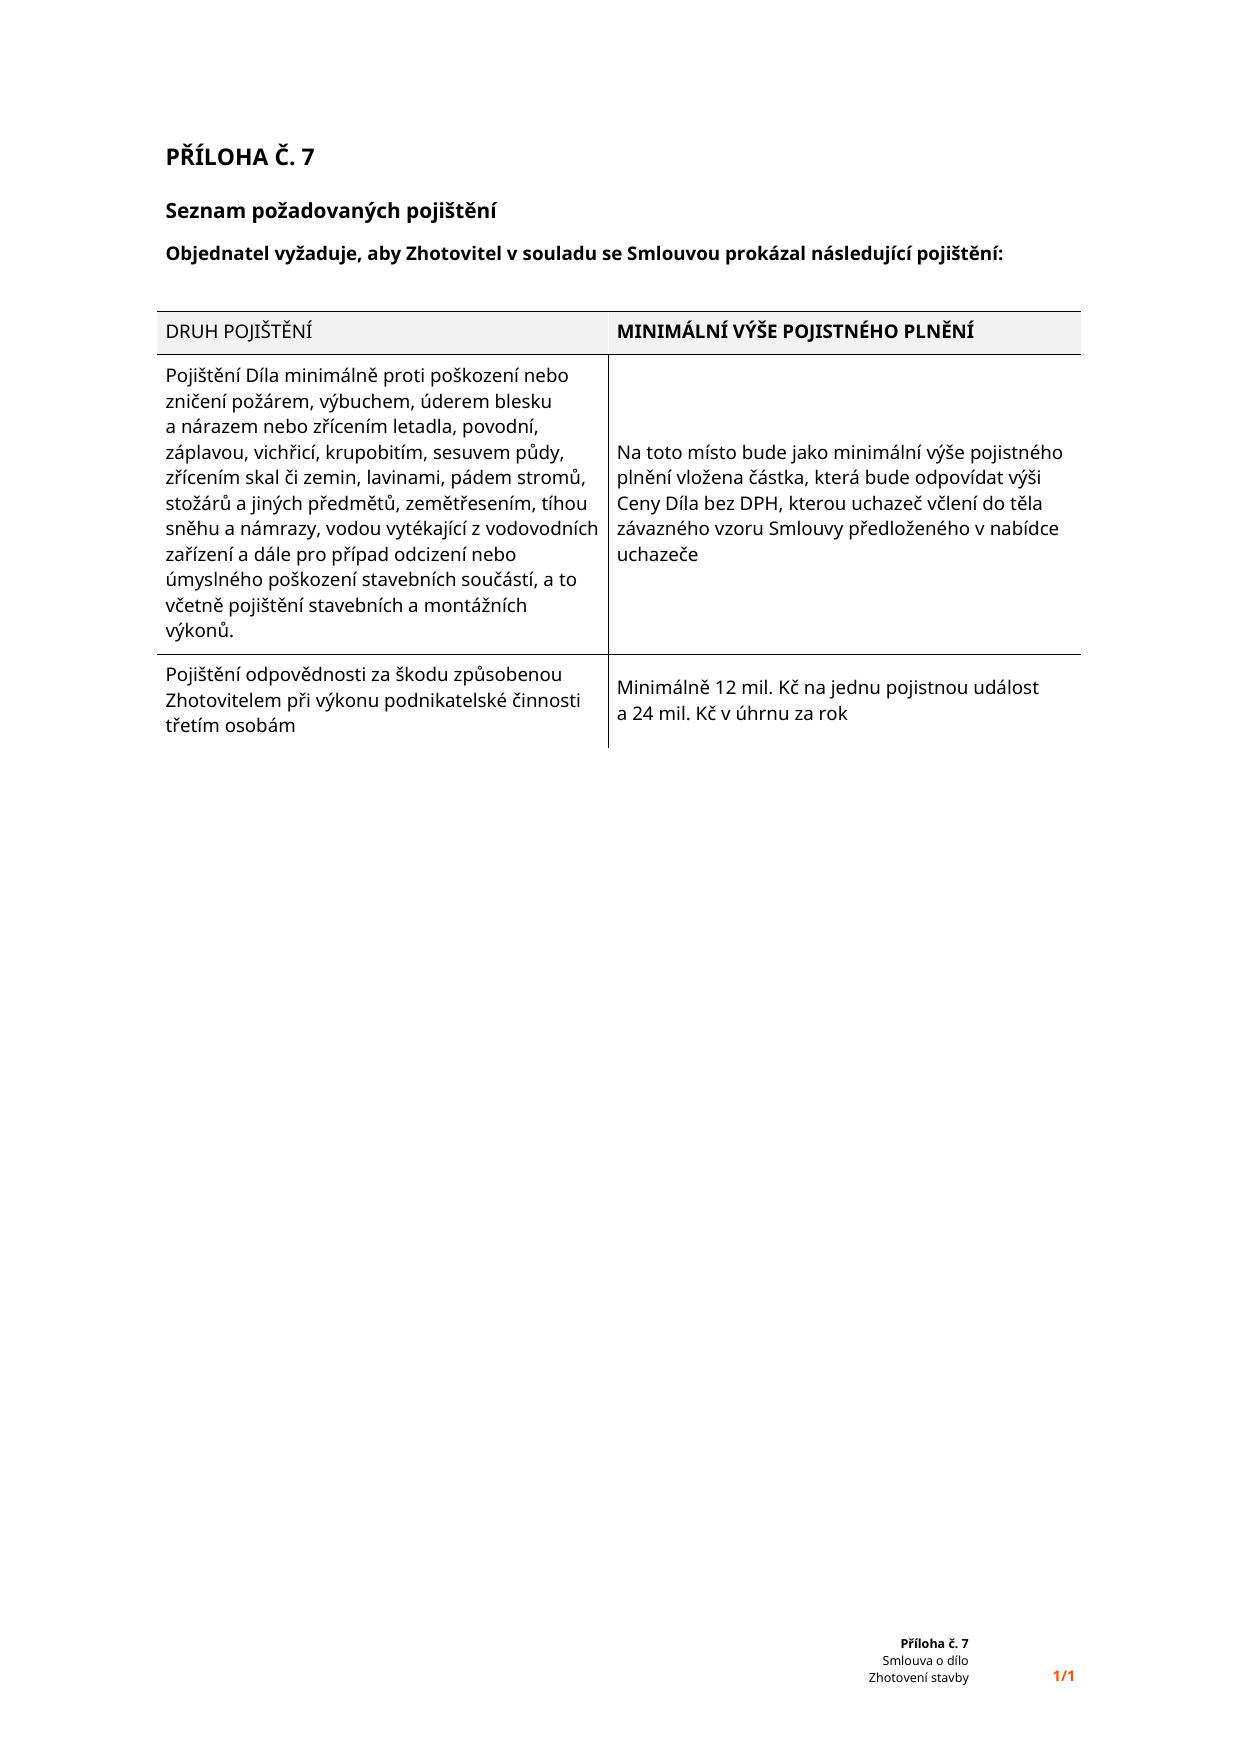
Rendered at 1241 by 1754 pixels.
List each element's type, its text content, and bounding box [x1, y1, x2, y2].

table_cell Na toto místo bude jako minimální výše pojistného plnění vložena částka, která bude odpovídat výši Ceny Díla bez DPH, kterou uchazeč včlení do těla závazného vzoru Smlouvy předloženého v nabídce uchazeče [609, 355, 1081, 653]
table_cell Pojištění odpovědnosti za škodu způsobenou Zhotovitelem při výkonu podnikatelské činnosti třetím osobám [157, 655, 608, 748]
text Seznam požadovaných pojištění [165, 197, 1075, 225]
table_header MINIMÁLNÍ VÝŠE POJISTNÉHO PLNĚNÍ [609, 312, 1081, 354]
text Objednatel vyžaduje, aby Zhotovitel v souladu se Smlouvou prokázal následující pojištění: [165, 240, 1075, 266]
table_header DRUH POJIŠTĚNÍ [157, 312, 608, 354]
text Příloha č. 7 [165, 141, 1075, 173]
table_cell Minimálně 12 mil. Kč na jednu pojistnou událost a 24 mil. Kč v úhrnu za rok [609, 655, 1081, 748]
table_cell Pojištění Díla minimálně proti poškození nebo zničení požárem, výbuchem, úderem blesku a nárazem nebo zřícením letadla, povodní, záplavou, vichřicí, krupobitím, sesuvem půdy, zřícením skal či zemin, lavinami, pádem stromů, stožárů a jiných předmětů, zemětřesením, tíhou sněhu a námrazy, vodou vytékající z vodovodních zařízení a dále pro případ odcizení nebo úmyslného poškození stavebních součástí, a to včetně pojištění stavebních a montážních výkonů. [157, 355, 608, 653]
